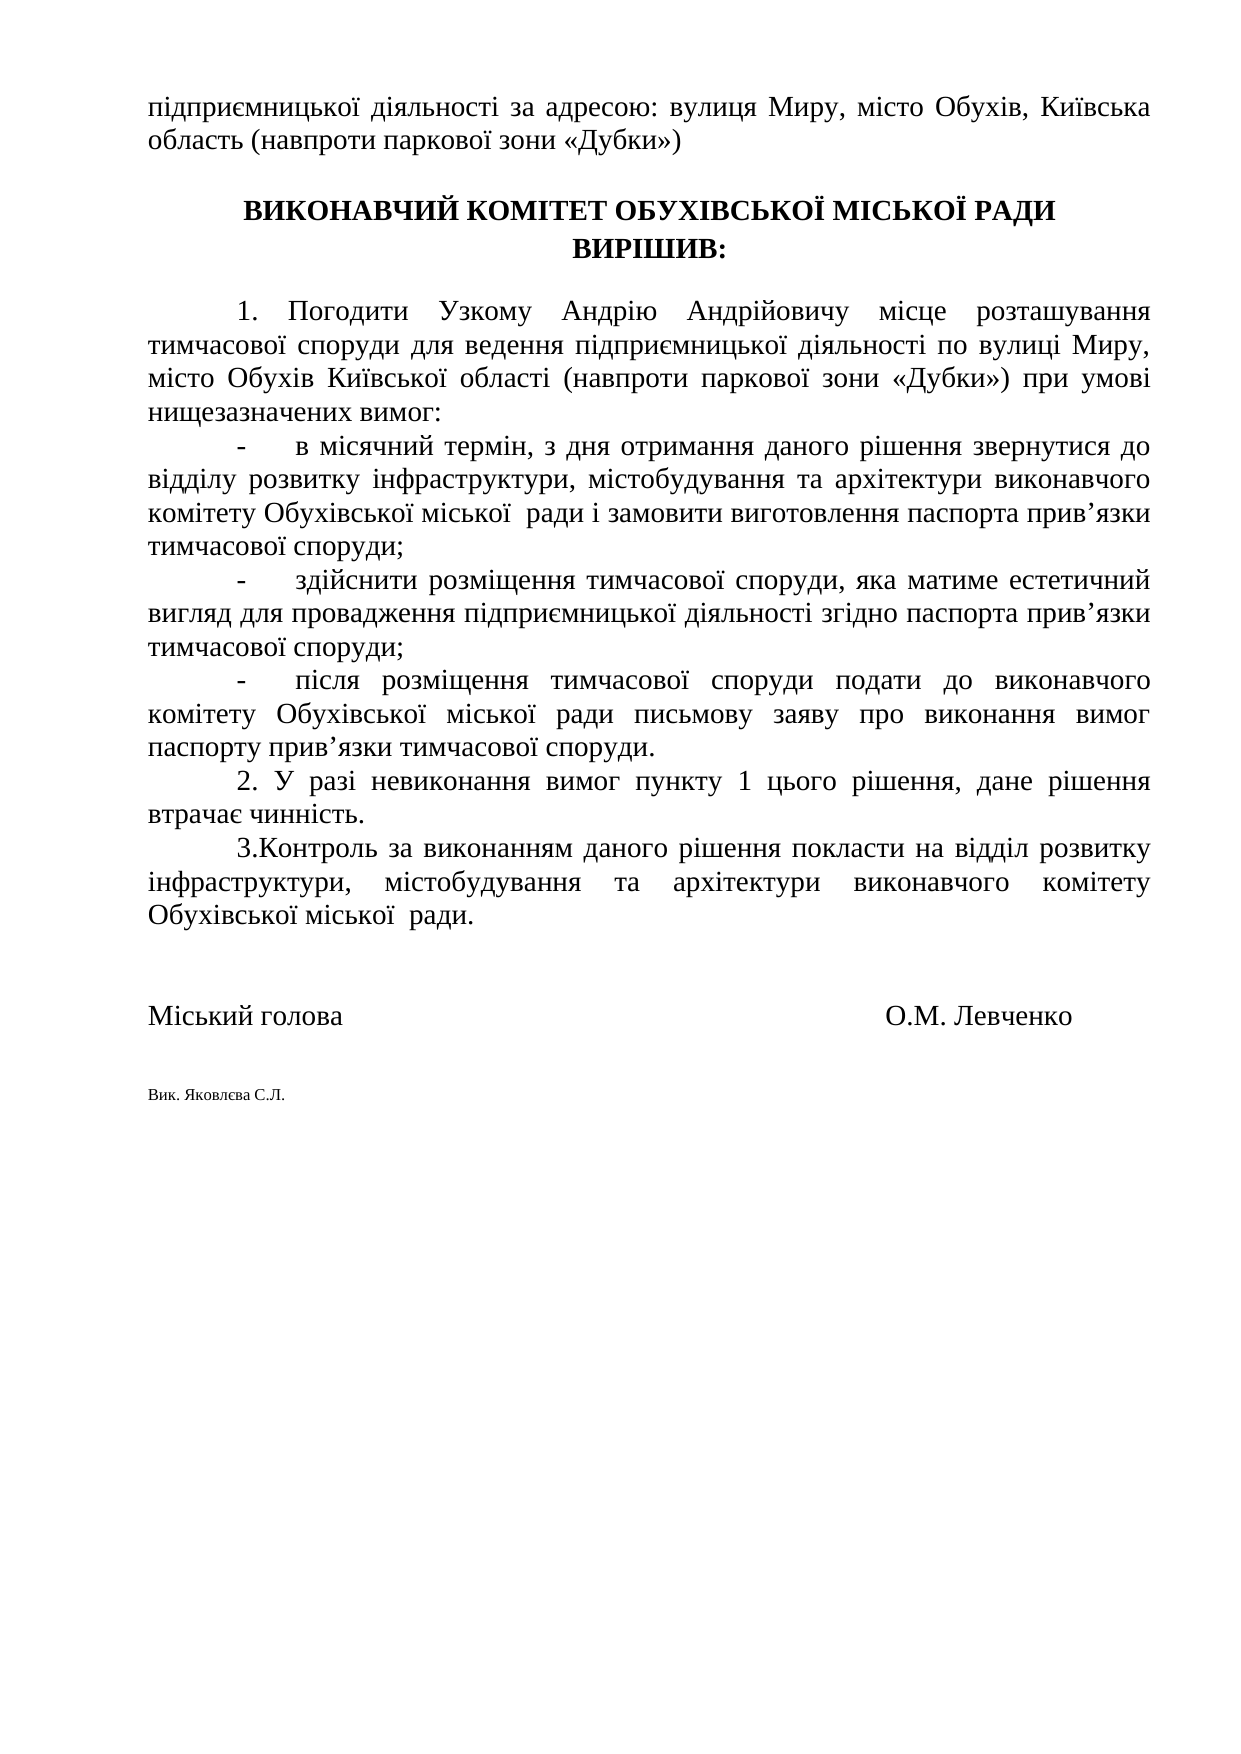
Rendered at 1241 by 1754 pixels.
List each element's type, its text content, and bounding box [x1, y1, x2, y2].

text Вик. Яковлєва С.Л. [148, 1085, 1152, 1104]
subtitle ВИРІШИВ: [148, 231, 1152, 265]
text - в місячний термін, з дня отримання даного рішення звернутися до відділу розвитку інфраструктури, містобудування та архітектури виконавчого комітету Обухівської міської ради і замовити виготовлення паспорта прив’язки тимчасової споруди; [148, 428, 1152, 562]
text 2. У разі невиконання вимог пункту 1 цього рішення, дане рішення втрачає чинність. [148, 763, 1152, 830]
list після розміщення тимчасової споруди подати до виконавчого комітету Обухівської міської ради письмову заяву про виконання вимог паспорту прив’язки тимчасової споруди. [148, 662, 1152, 763]
text 1. Погодити Узкому Андрію Андрійовичу місце розташування тимчасової споруди для ведення підприємницької діяльності по вулиці Миру, місто Обухів Київської області (навпроти паркової зони «Дубки») при умові нищезазначених вимог: [148, 293, 1152, 428]
text 3.Контроль за виконанням даного рішення покласти на відділ розвитку інфраструктури, містобудування та архітектури виконавчого комітету Обухівської міської ради. [148, 830, 1152, 931]
text Міський голова О.М. Левченко [148, 998, 1152, 1031]
list здійснити розміщення тимчасової споруди, яка матиме естетичний вигляд для провадження підприємницької діяльності згідно паспорта прив’язки тимчасової споруди; [148, 562, 1152, 662]
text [148, 89, 1152, 156]
subtitle ВИКОНАВЧИЙ КОМІТЕТ ОБУХІВСЬКОЇ МІСЬКОЇ РАДИ [148, 193, 1152, 227]
